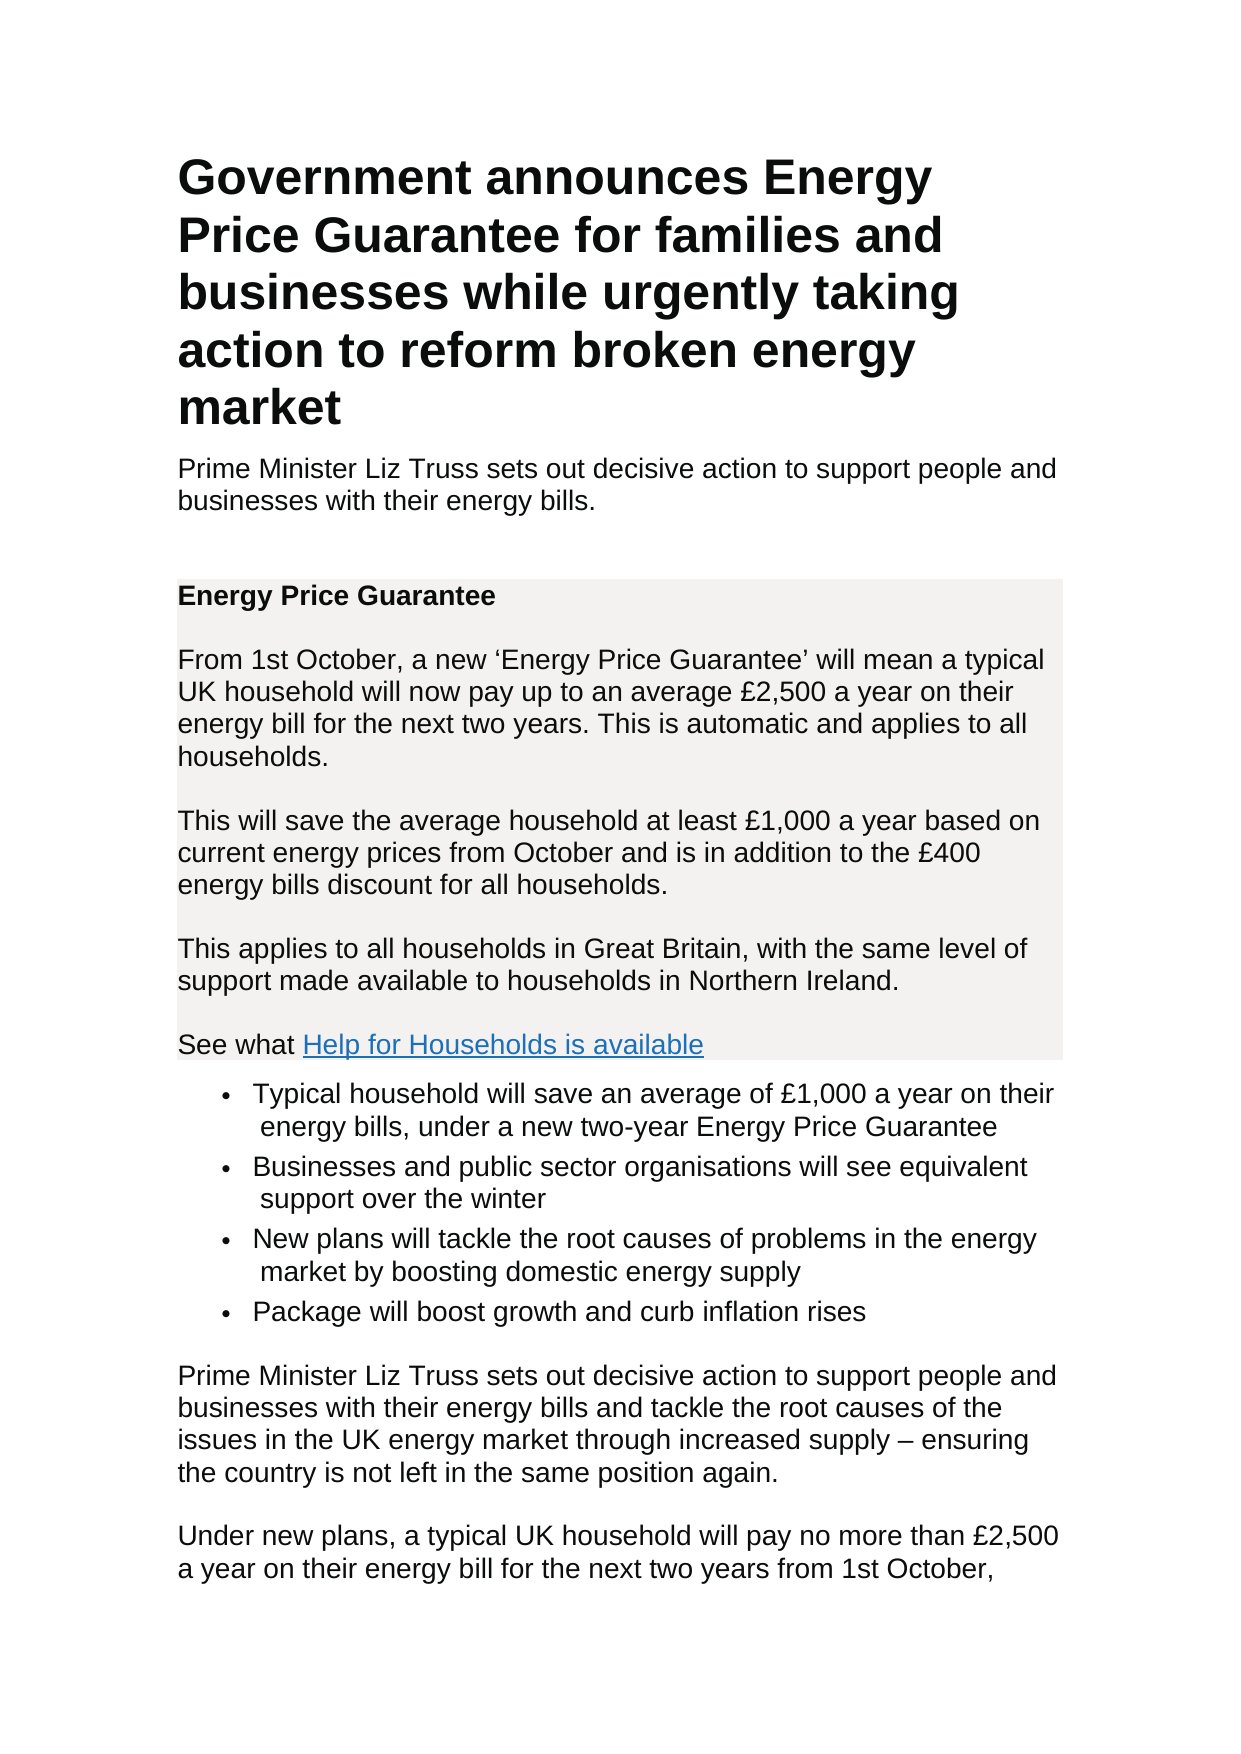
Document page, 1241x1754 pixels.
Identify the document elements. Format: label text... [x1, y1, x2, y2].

text This will save the average household at least £1,000 a year based on current energy prices from October and is in addition to the £400 energy bills discount for all households. [177, 803, 1063, 901]
text From 1st October, a new ‘Energy Price Guarantee’ will mean a typical UK household will now pay up to an average £2,500 a year on their energy bill for the next two years. This is automatic and applies to all households. [177, 643, 1063, 772]
list Package will boost growth and curb inflation rises [222, 1295, 1063, 1327]
text This applies to all households in Great Britain, with the same level of support made available to households in Northern Ireland. [177, 932, 1063, 997]
text Energy Price Guarantee [177, 579, 1063, 611]
list New plans will tackle the root causes of problems in the energy market by boosting domestic energy supply [222, 1222, 1063, 1287]
text Government announces Energy Price Guarantee for families and businesses while urgently taking action to reform broken energy market [177, 148, 1063, 435]
text See what Help for Households is available [177, 1028, 1063, 1060]
text Prime Minister Liz Truss sets out decisive action to support people and businesses with their energy bills and tackle the root causes of the issues in the UK energy market through increased supply – ensuring the country is not left in the same position again. [177, 1358, 1063, 1488]
list Typical household will save an average of £1,000 a year on their energy bills, under a new two-year Energy Price Guarantee [222, 1077, 1063, 1142]
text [177, 1519, 1063, 1584]
list Businesses and public sector organisations will see equivalent support over the winter [222, 1150, 1063, 1214]
text Prime Minister Liz Truss sets out decisive action to support people and businesses with their energy bills. [177, 452, 1063, 517]
